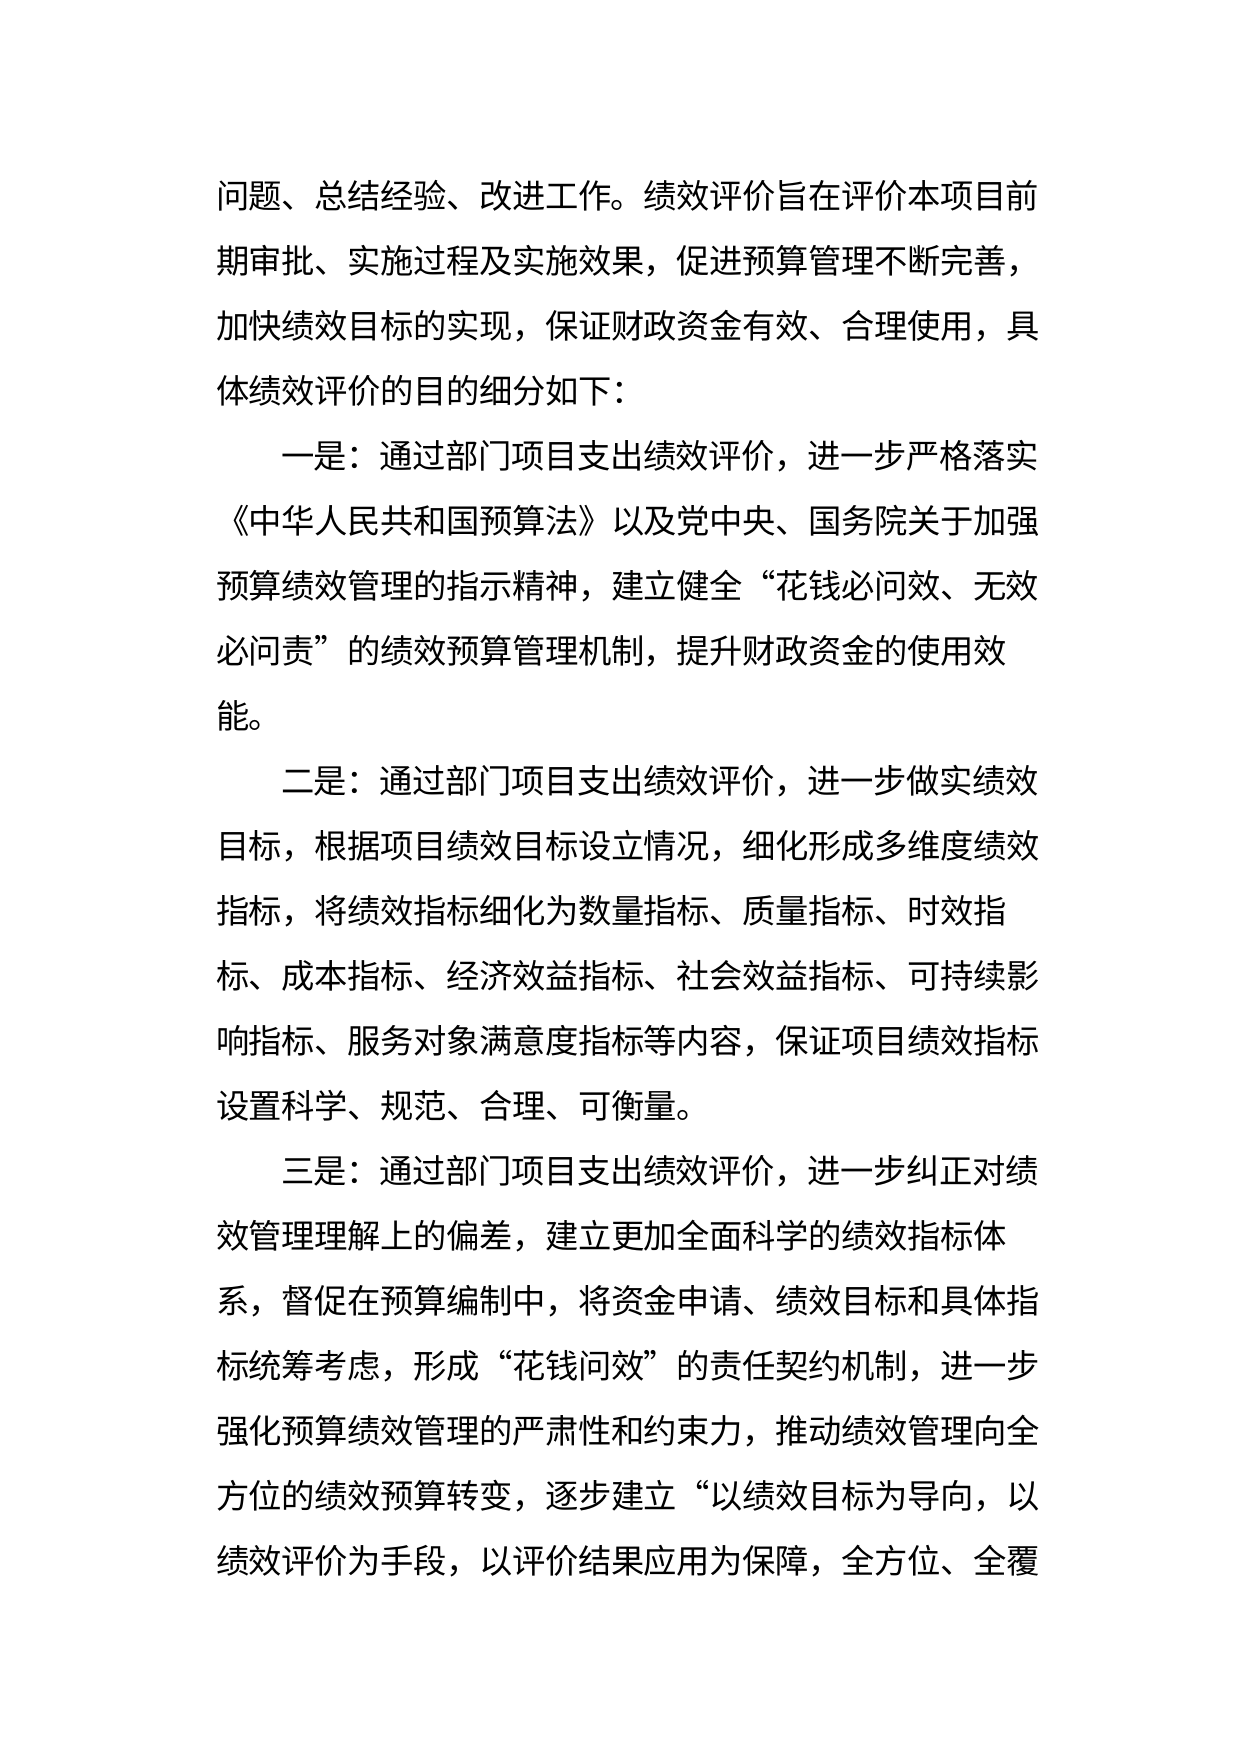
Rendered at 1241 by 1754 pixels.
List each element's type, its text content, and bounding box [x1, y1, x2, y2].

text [216, 1137, 1053, 1592]
text 一是：通过部门项目支出绩效评价，进一步严格落实《中华人民共和国预算法》以及党中央、国务院关于加强预算绩效管理的指示精神，建立健全“花钱必问效、无效必问责”的绩效预算管理机制，提升财政资金的使用效能。 [216, 422, 1053, 747]
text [216, 162, 1053, 422]
text 二是：通过部门项目支出绩效评价，进一步做实绩效目标，根据项目绩效目标设立情况，细化形成多维度绩效指标，将绩效指标细化为数量指标、质量指标、时效指标、成本指标、经济效益指标、社会效益指标、可持续影响指标、服务对象满意度指标等内容，保证项目绩效指标设置科学、规范、合理、可衡量。 [216, 747, 1053, 1137]
